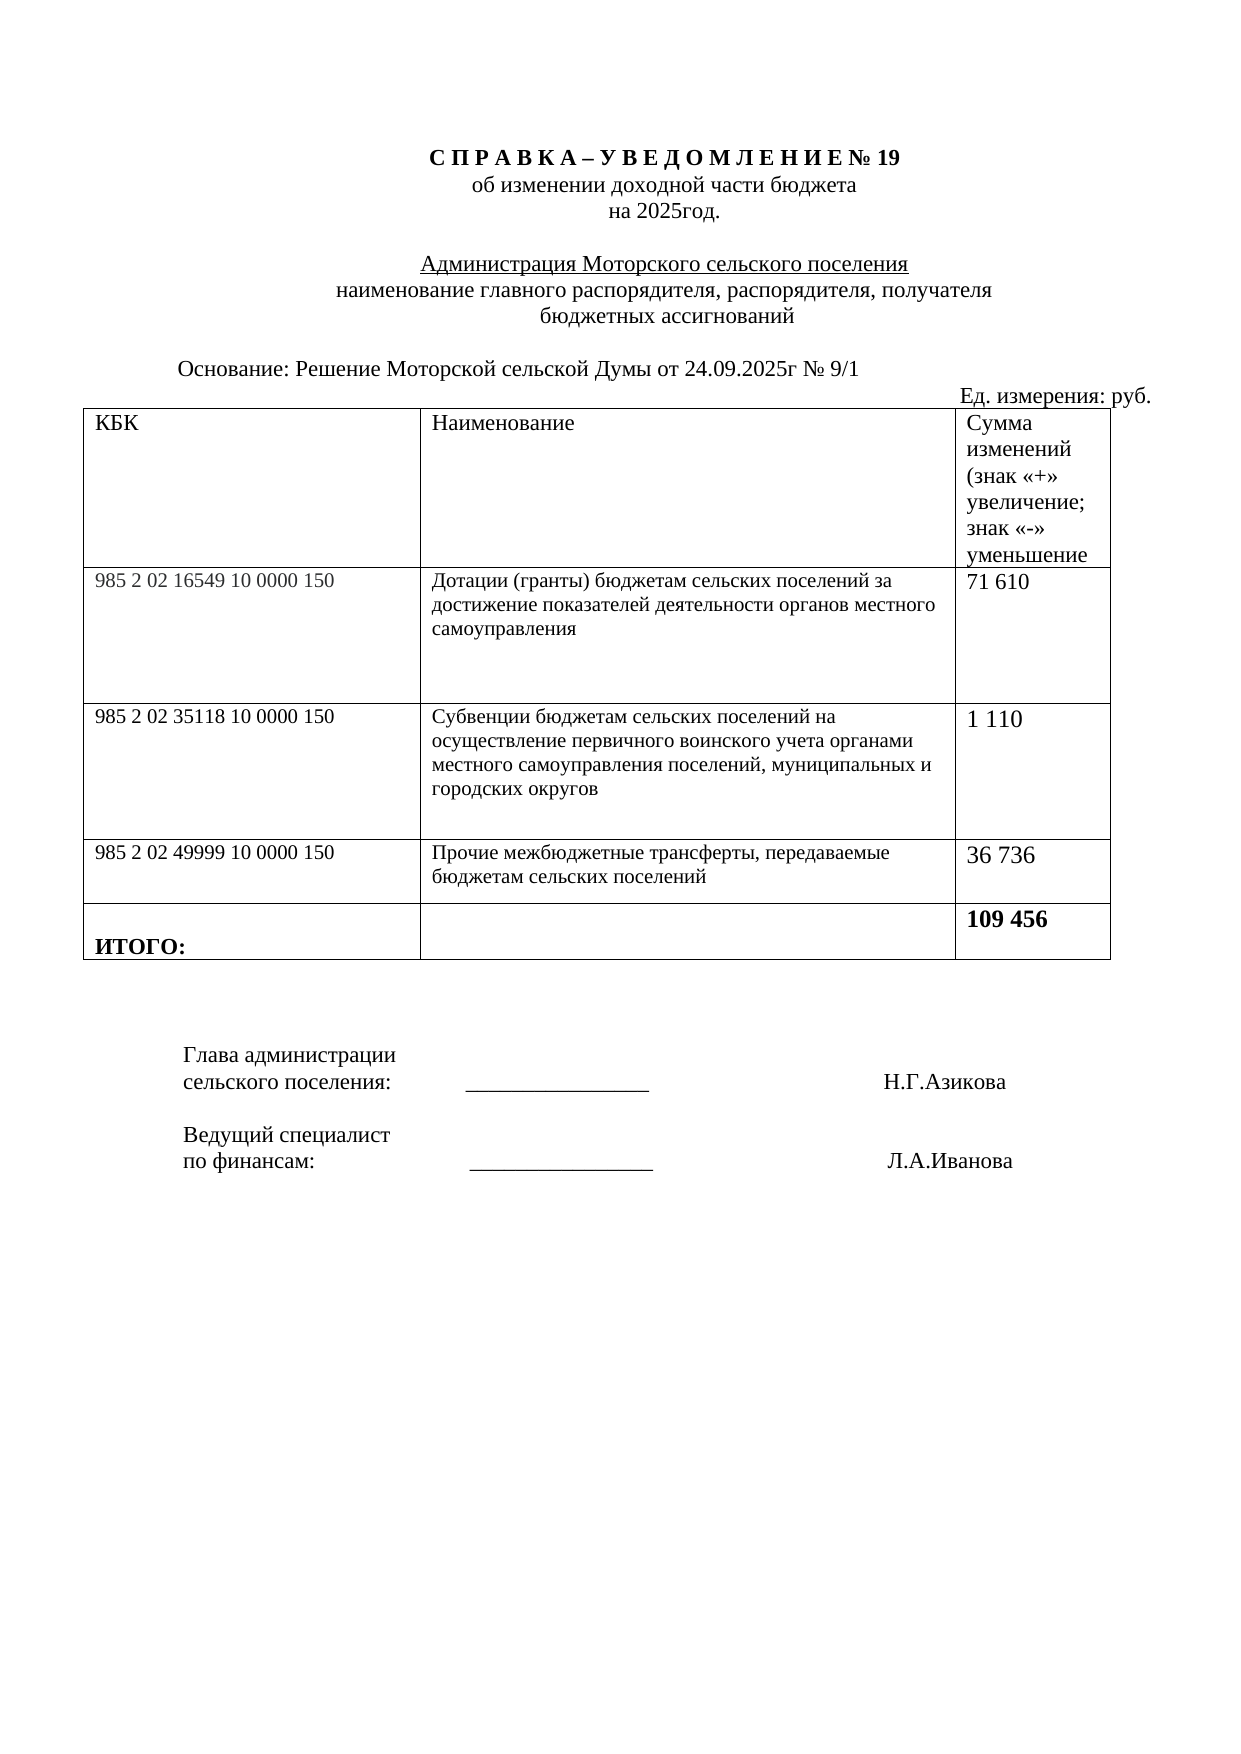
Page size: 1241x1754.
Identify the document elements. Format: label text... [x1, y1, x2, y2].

table_cell 1 110 [956, 704, 1110, 839]
text об изменении доходной части бюджета [177, 171, 1152, 197]
table_cell Дотации (гранты) бюджетам сельских поселений за достижение показателей деятельности органов местного самоуправления [421, 568, 955, 703]
table_header КБК [84, 409, 420, 567]
table_cell 71 610 [956, 568, 1110, 703]
table_cell ИТОГО: [84, 904, 420, 959]
table_header Сумма изменений (знак «+» увеличение; знак «-» уменьшение [956, 409, 1110, 567]
text бюджетных ассигнований [177, 303, 1152, 329]
table_cell [421, 904, 955, 959]
table_cell Субвенции бюджетам сельских поселений на осуществление первичного воинского учета органами местного самоуправления поселений, муниципальных и городских округов [421, 704, 955, 839]
text наименование главного распорядителя, распорядителя, получателя [177, 276, 1152, 303]
text Ведущий специалист [177, 1121, 1152, 1147]
text Глава администрации [177, 1042, 1152, 1068]
text Администрация Моторского сельского поселения [177, 250, 1152, 276]
table_cell 36 736 [956, 840, 1110, 903]
text Ед. измерения: руб. [177, 382, 1152, 408]
text на 2025год. [177, 197, 1152, 223]
text С П Р А В К А – У В Е Д О М Л Е Н И Е № 19 [177, 144, 1152, 171]
table_cell 985 2 02 35118 10 0000 150 [84, 704, 420, 839]
table_cell 985 2 02 49999 10 0000 150 [84, 840, 420, 903]
text по финансам: ________________ Л.А.Иванова [177, 1147, 1152, 1173]
table_cell 985 2 02 16549 10 0000 150 [84, 568, 420, 703]
table_cell Прочие межбюджетные трансферты, передаваемые бюджетам сельских поселений [421, 840, 955, 903]
table_cell 109 456 [956, 904, 1110, 959]
text Основание: Решение Моторской сельской Думы от 24.09.2025г № 9/1 [177, 355, 1152, 382]
table_header Наименование [421, 409, 955, 567]
text сельского поселения: ________________ Н.Г.Азикова [177, 1068, 1152, 1094]
